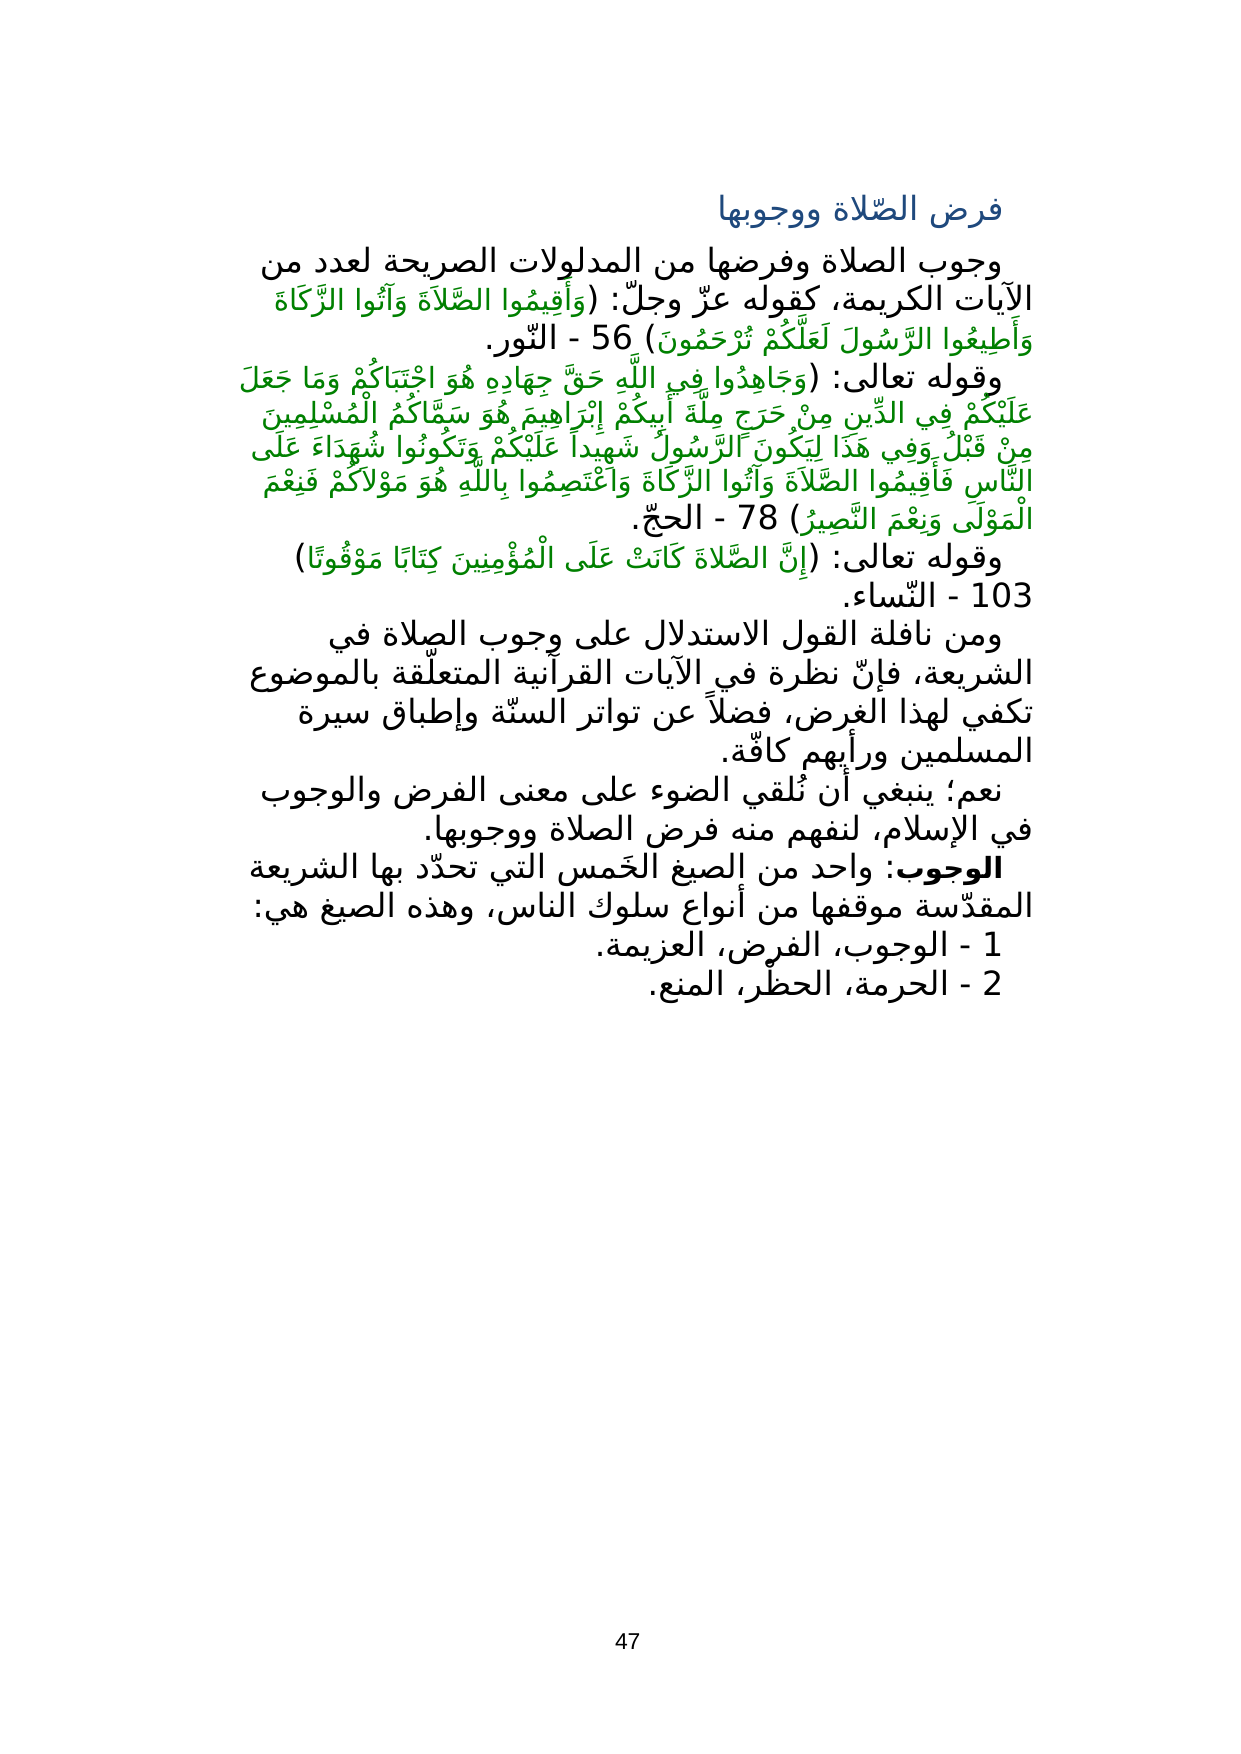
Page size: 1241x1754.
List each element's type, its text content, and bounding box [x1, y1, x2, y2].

text 2 - الحرمة، الحظْر، المنع. [222, 964, 1033, 1003]
text الوجوب: واحد من الصيغ الخَمس التي تحدّد بها الشريعة المقدّسة موقفها من أنواع سلوك الناس، وهذه الصيغ هي: [222, 848, 1033, 926]
text 1 - الوجوب، الفرض، العزيمة. [222, 926, 1033, 964]
subtitle فرض الصّلاة ووجوبها [222, 190, 1033, 228]
text وجوب الصلاة وفرضها من المدلولات الصريحة لعدد من الآيات الكريمة، كقوله عزّ وجلّ: (وَأَقِيمُوا الصَّلاَةَ وَآتُوا الزَّكَاةَ وَأَطِيعُوا الرَّسُولَ لَعَلَّكُمْ تُرْحَمُونَ) 56 - النّور. [222, 241, 1033, 358]
text وقوله تعالى: (إِنَّ الصَّلاةَ كَانَتْ عَلَى الْمُؤْمِنِينَ كِتَابًا مَوْقُوتًا) 103 - النّساء. [222, 537, 1033, 615]
text وقوله تعالى: (وَجَاهِدُوا فِي اللَّهِ حَقَّ جِهَادِهِ هُوَ اجْتَبَاكُمْ وَمَا جَعَلَ عَلَيْكُمْ فِي الدِّينِ مِنْ حَرَجٍ مِلَّةَ أَبِيكُمْ إِبْرَاهِيمَ هُوَ سَمَّاكُمُ الْمُسْلِمِينَ مِنْ قَبْلُ وَفِي هَذَا لِيَكُونَ الرَّسُولُ شَهِيداً عَلَيْكُمْ وَتَكُونُوا شُهَدَاءَ عَلَى النَّاسِ فَأَقِيمُوا الصَّلاَةَ وَآتُوا الزَّكَاةَ وَاعْتَصِمُوا بِاللَّهِ هُوَ مَوْلاَكُمْ فَنِعْمَ الْمَوْلَى وَنِعْمَ النَّصِيرُ) 78 - الحجّ. [222, 358, 1033, 537]
text نعم؛ ينبغي أن نُلقي الضوء على معنى الفرض والوجوب في الإسلام، لنفهم منه فرض الصلاة ووجوبها. [222, 770, 1033, 848]
text ومن نافلة القول الاستدلال على وجوب الصلاة في الشريعة، فإنّ نظرة في الآيات القرآنية المتعلّقة بالموضوع تكفي لهذا الغرض، فضلاً عن تواتر السنّة وإطباق سيرة المسلمين ورأيهم كافّة. [222, 615, 1033, 770]
